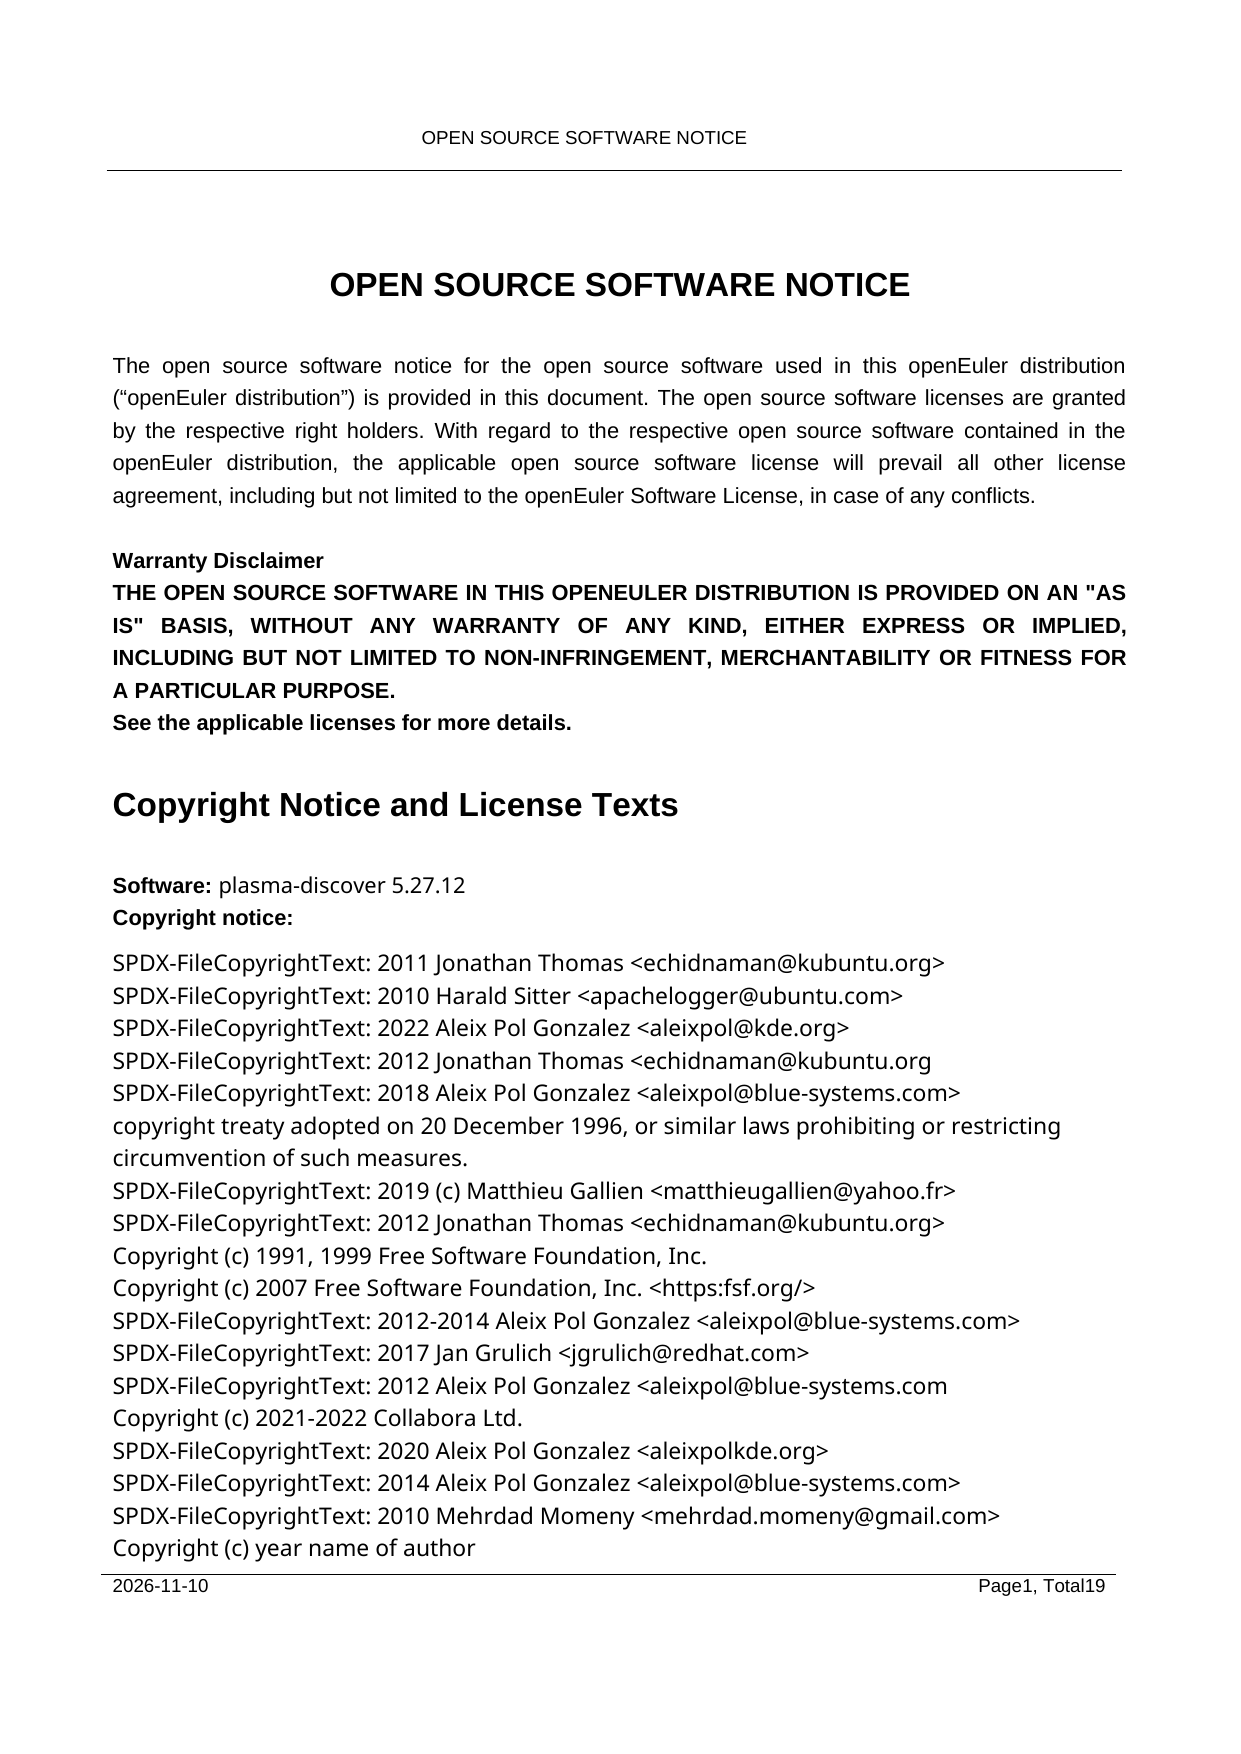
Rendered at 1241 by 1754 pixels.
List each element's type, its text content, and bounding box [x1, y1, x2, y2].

title Software: plasma-discover 5.27.12 [112, 869, 1128, 901]
text Copyright Notice and License Texts [112, 771, 1128, 836]
text Warranty Disclaimer [112, 544, 1128, 576]
text OPEN SOURCE SOFTWARE NOTICE [112, 251, 1128, 316]
text Copyright notice: [112, 901, 1128, 934]
text The open source software notice for the open source software used in this openEuler distribution (“openEuler distribution”) is provided in this document. The open source software licenses are granted by the respective right holders. With regard to the respective open source software contained in the openEuler distribution, the applicable open source software license will prevail all other license agreement, including but not limited to the openEuler Software License, in case of any conflicts. [112, 349, 1128, 511]
text THE OPEN SOURCE SOFTWARE IN THIS OPENEULER DISTRIBUTION IS PROVIDED ON AN "AS IS" BASIS, WITHOUT ANY WARRANTY OF ANY KIND, EITHER EXPRESS OR IMPLIED, INCLUDING BUT NOT LIMITED TO NON-INFRINGEMENT, MERCHANTABILITY OR FITNESS FOR A PARTICULAR PURPOSE. See the applicable licenses for more details. [112, 576, 1128, 739]
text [112, 947, 1128, 1564]
